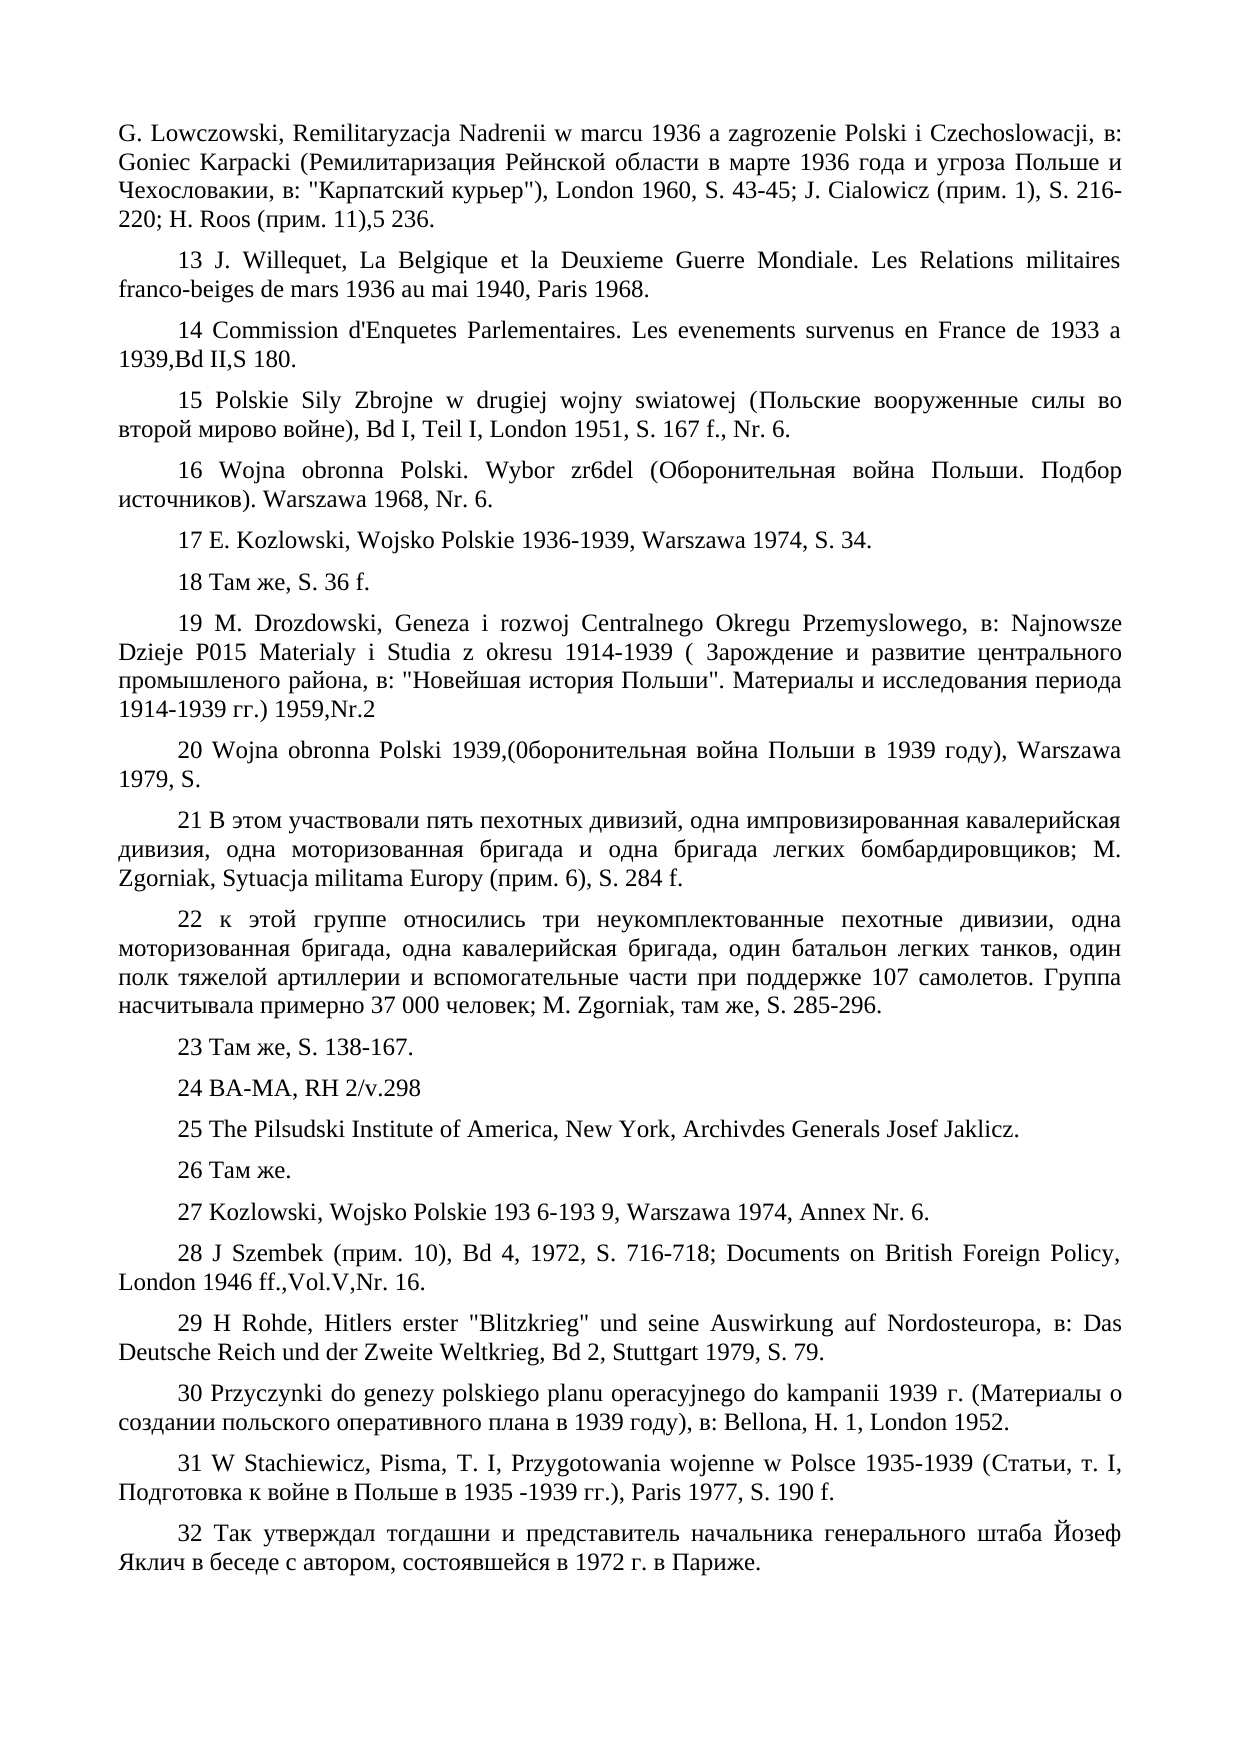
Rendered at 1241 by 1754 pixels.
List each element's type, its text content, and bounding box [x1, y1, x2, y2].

text 26 Там же. [118, 1156, 1122, 1184]
text 15 Polskie Sily Zbrojne w drugiej wojny swiatowej (Польские вооруженные силы во второй мирово войне), Bd I, Teil I, London 1951, S. 167 f., Nr. 6. [118, 386, 1122, 443]
text 29 Н Rohde, Hitlers erster "Blitzkrieg" und seine Auswirkung auf Nordosteuropa, в: Das Deutsche Reich und der Zweite Weltkrieg, Bd 2, Stuttgart 1979, S. 79. [118, 1308, 1122, 1366]
text 23 Там же, S. 138-167. [118, 1032, 1122, 1061]
text 21 В этом участвовали пять пехотных дивизий, одна импровизированная кавалерийская дивизия, одна моторизованная бригада и одна бригада легких бомбардировщиков; M. Zgorniak, Sytuacja militama Europy (прим. 6), S. 284 f. [118, 806, 1122, 892]
text 24 BA-MA, RH 2/v.298 [118, 1073, 1122, 1102]
text 20 Wojna obronna Polski 1939,(0боронительная война Польши в 1939 году), Warszawa 1979, S. [118, 736, 1122, 793]
text 27 Kozlowski, Wojsko Polskie 193 6-193 9, Warszawa 1974, Annex Nr. 6. [118, 1197, 1122, 1226]
text 18 Там же, S. 36 f. [118, 567, 1122, 596]
text 32 Так утверждал тогдашни и представитель начальника генерального штаба Йозеф Яклич в беседе с автором, состоявшейся в 1972 г. в Париже. [118, 1518, 1122, 1576]
text 13 J. Willequet, La Belgique et la Deuxieme Guerre Mondiale. Les Relations militaires franco-beiges de mars 1936 au mai 1940, Paris 1968. [118, 246, 1122, 303]
text 19 M. Drozdowski, Geneza i rozwoj Centralnego Okregu Przemyslowego, в: Najnowsze Dzieje P015 Materialy i Studia z okresu 1914-1939 ( Зарождение и развитие центрального промышленого района, в: "Новейшая история Польши". Материалы и исследования периода 1914-1939 гг.) 1959,Nr.2 [118, 608, 1122, 723]
text 30 Przyczynki do genezy polskiego planu operacyjnego do kampanii 1939 г. (Материалы о создании польского оперативного плана в 1939 году), в: Bellona, Н. 1, London 1952. [118, 1378, 1122, 1436]
text 28 J Szembek (прим. 10), Bd 4, 1972, S. 716-718; Documents on British Foreign Policy, London 1946 ff.,Vol.V,Nr. 16. [118, 1238, 1122, 1296]
text 16 Wojna obronna Polski. Wybor zr6del (Оборонительная война Польши. Подбор источников). Warszawa 1968, Nr. 6. [118, 456, 1122, 513]
text 31 W Stachiewicz, Pisma, Т. I, Przygotowania wojenne w Polsce 1935-1939 (Статьи, т. I, Подготовка к войне в Польше в 1935 -1939 гг.), Paris 1977, S. 190 f. [118, 1448, 1122, 1506]
text 25 The Pilsudski Institute of America, New York, Archivdes Generals Josef Jaklicz. [118, 1114, 1122, 1143]
text 14 Commission d'Enquetes Parlementaires. Les evenements survenus en France de 1933 a 1939,Bd II,S 180. [118, 316, 1122, 373]
text 17 E. Kozlowski, Wojsko Polskie 1936-1939, Warszawa 1974, S. 34. [118, 526, 1122, 554]
text 22 к этой группе относились три неукомплектованные пехотные дивизии, одна моторизованная бригада, одна кавалерийская бригада, один батальон легких танков, один полк тяжелой артиллерии и вспомогательные части при поддержке 107 самолетов. Группа насчитывала примерно 37 000 человек; M. Zgorniak, там же, S. 285-296. [118, 904, 1122, 1019]
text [118, 118, 1122, 233]
